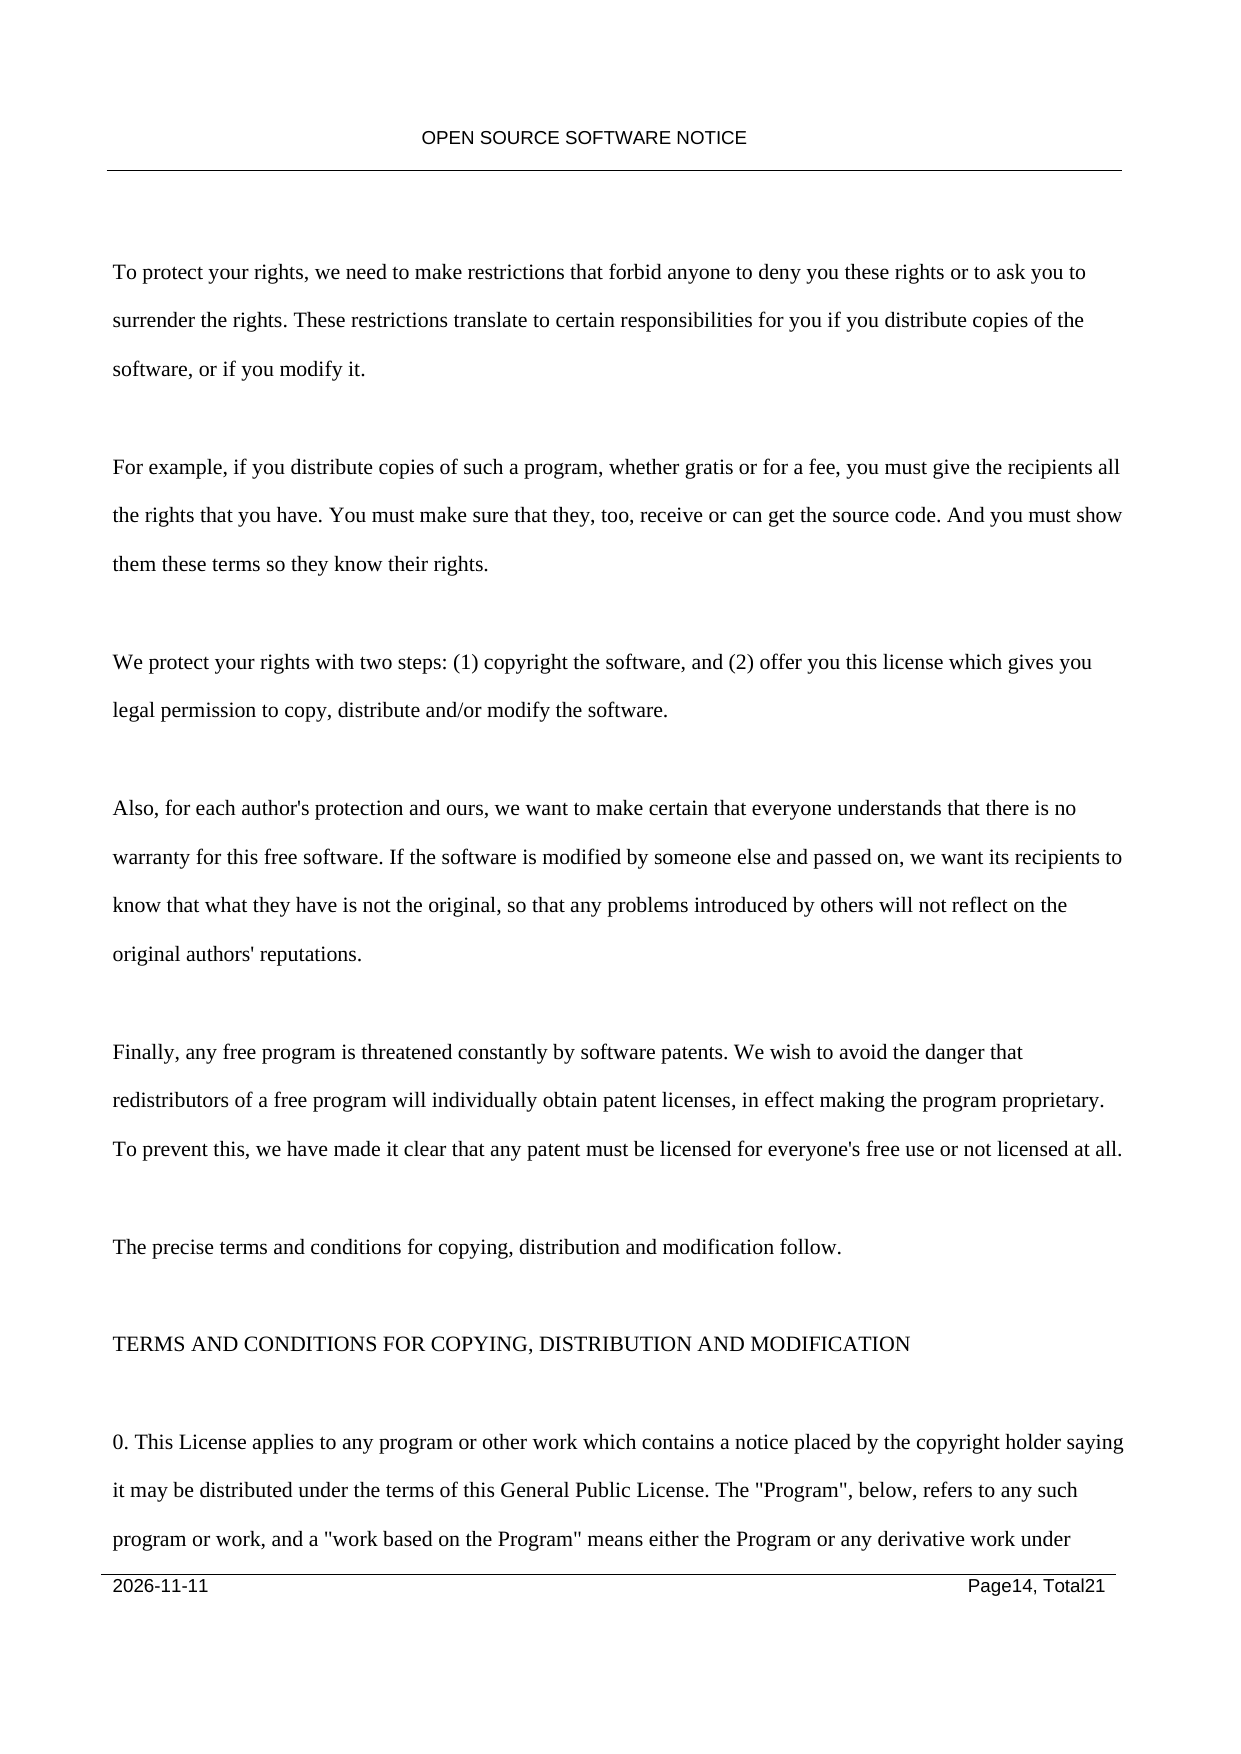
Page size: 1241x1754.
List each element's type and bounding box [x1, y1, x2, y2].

text [112, 206, 1128, 1555]
